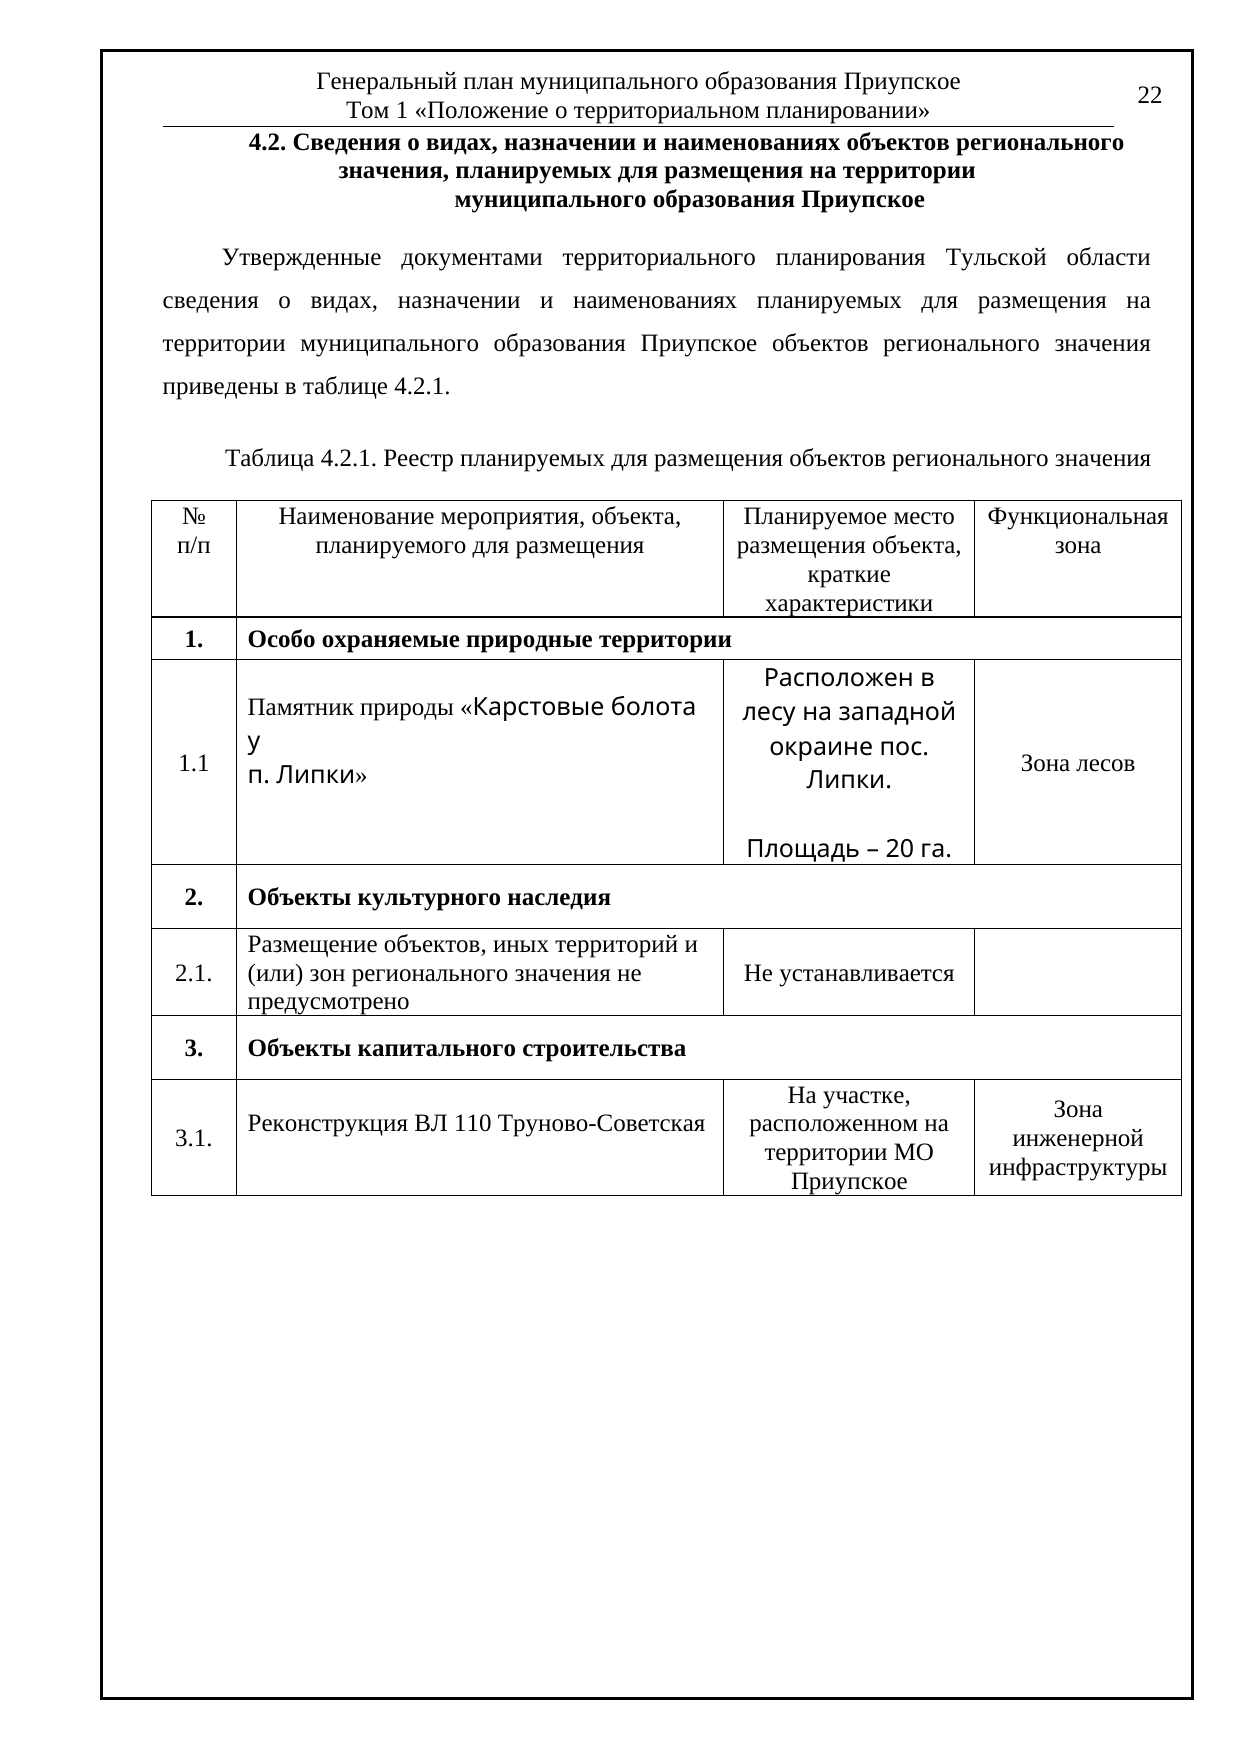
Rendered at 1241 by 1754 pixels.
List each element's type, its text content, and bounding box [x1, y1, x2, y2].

table_cell Объекты капитального строительства [237, 1016, 1181, 1079]
table_cell 2.1. [152, 929, 236, 1015]
table_cell 3.1. [152, 1080, 236, 1195]
table_cell 1.1 [152, 660, 236, 864]
table_cell Реконструкция ВЛ 110 Труново-Советская [237, 1080, 723, 1195]
table_cell [975, 929, 1181, 1015]
table_cell 2. [152, 865, 236, 928]
text Утвержденные документами территориального планирования Тульской области сведения о видах, назначении и наименованиях планируемых для размещения на территории муниципального образования Приупское объектов регионального значения приведены в таблице 4.2.1. [162, 242, 1152, 400]
table_cell Расположен в лесу на западной окраине пос. Липки. Площадь – 20 га. [724, 660, 974, 864]
text 4.2. Сведения о видах, назначении и наименованиях объектов регионального значения, планируемых для размещения на территории [162, 127, 1152, 184]
text муниципального образования Приупское [162, 184, 1152, 213]
table_header № п/п [152, 501, 236, 616]
table_cell Зона инженерной инфраструктуры [975, 1080, 1181, 1195]
table_cell Зона лесов [975, 660, 1181, 864]
table_cell Не устанавливается [724, 929, 974, 1015]
table_cell Размещение объектов, иных территорий и (или) зон регионального значения не предусмотрено [237, 929, 723, 1015]
table_cell На участке, расположенном на территории МО Приупское [724, 1080, 974, 1195]
table_cell 1. [152, 618, 236, 659]
table_cell 3. [152, 1016, 236, 1079]
text Таблица 4.2.1. Реестр планируемых для размещения объектов регионального значения [162, 443, 1152, 472]
table_cell Объекты культурного наследия [237, 865, 1181, 928]
table_cell Особо охраняемые природные территории [237, 618, 1181, 659]
table_cell Памятник природы «Карстовые болота у п. Липки» [237, 660, 723, 864]
table_header Планируемое место размещения объекта, краткие характеристики [724, 501, 974, 616]
table_header Наименование мероприятия, объекта, планируемого для размещения [237, 501, 723, 616]
table_header Функциональная зона [975, 501, 1181, 616]
